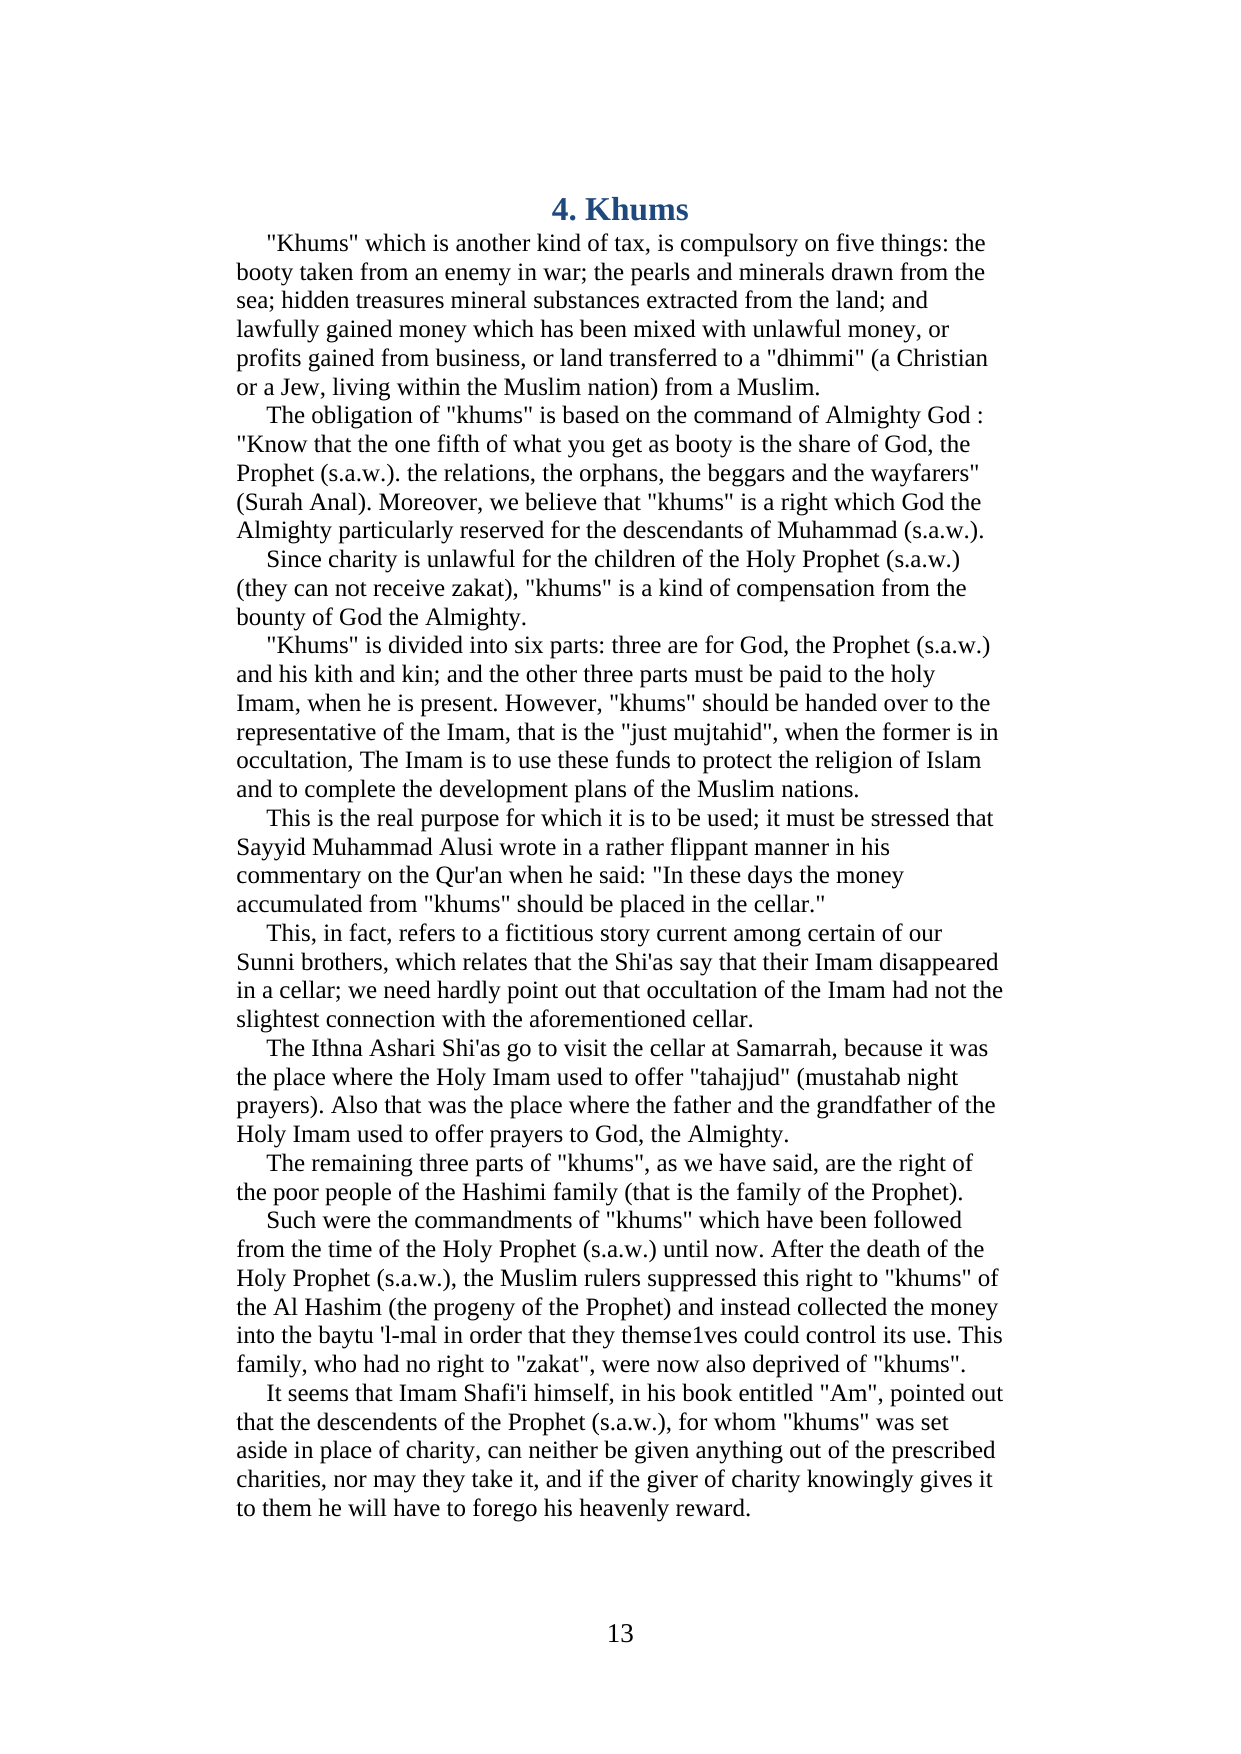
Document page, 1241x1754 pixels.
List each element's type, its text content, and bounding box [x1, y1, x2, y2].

text The Ithna Ashari Shi'as go to visit the cellar at Samarrah, because it was the place where the Holy Imam used to offer "tahajjud" (mustahab night prayers). Also that was the place where the father and the grandfather of the Holy Imam used to offer prayers to God, the Almighty. [236, 1033, 1004, 1148]
text It seems that Imam Shafi'i himself, in his book entitled "Am", pointed out that the descendents of the Prophet (s.a.w.), for whom "khums" was set aside in place of charity, can neither be given anything out of the prescribed charities, nor may they take it, and if the giver of charity knowingly gives it to them he will have to forego his heavenly reward. [236, 1378, 1004, 1522]
text "Khums" which is another kind of tax, is compulsory on five things: the booty taken from an enemy in war; the pearls and minerals drawn from the sea; hidden treasures mineral substances extracted from the land; and lawfully gained money which has been mixed with unlawful money, or profits gained from business, or land transferred to a "dhimmi" (a Christian or a Jew, living within the Muslim nation) from a Muslim. [236, 228, 1004, 401]
subtitle 4. Khums [236, 190, 1004, 228]
text The obligation of "khums" is based on the command of Almighty God : "Know that the one fifth of what you get as booty is the share of God, the Prophet (s.a.w.). the relations, the orphans, the beggars and the wayfarers" (Surah Anal). Moreover, we believe that "khums" is a right which God the Almighty particularly reserved for the descendants of Muhammad (s.a.w.). [236, 401, 1004, 544]
text Since charity is unlawful for the children of the Holy Prophet (s.a.w.) (they can not receive zakat), "khums" is a kind of compensation from the bounty of God the Almighty. [236, 544, 1004, 631]
text The remaining three parts of "khums", as we have said, are the right of the poor people of the Hashimi family (that is the family of the Prophet). [236, 1148, 1004, 1206]
text Such were the commandments of "khums" which have been followed from the time of the Holy Prophet (s.a.w.) until now. After the death of the Holy Prophet (s.a.w.), the Muslim rulers suppressed this right to "khums" of the Al Hashim (the progeny of the Prophet) and instead collected the money into the baytu 'l-mal in order that they themse1ves could control its use. This family, who had no right to "zakat", were now also deprived of "khums". [236, 1206, 1004, 1378]
text This is the real purpose for which it is to be used; it must be stressed that Sayyid Muhammad Alusi wrote in a rather flippant manner in his commentary on the Qur'an when he said: "In these days the money accumulated from "khums" should be placed in the cellar." [236, 803, 1004, 918]
text "Khums" is divided into six parts: three are for God, the Prophet (s.a.w.) and his kith and kin; and the other three parts must be paid to the holy Imam, when he is present. However, "khums" should be handed over to the representative of the Imam, that is the "just mujtahid", when the former is in occultation, The Imam is to use these funds to protect the religion of Islam and to complete the development plans of the Muslim nations. [236, 631, 1004, 803]
text This, in fact, refers to a fictitious story current among certain of our Sunni brothers, which relates that the Shi'as say that their Imam disappeared in a cellar; we need hardly point out that occultation of the Imam had not the slightest connection with the aforementioned cellar. [236, 918, 1004, 1033]
